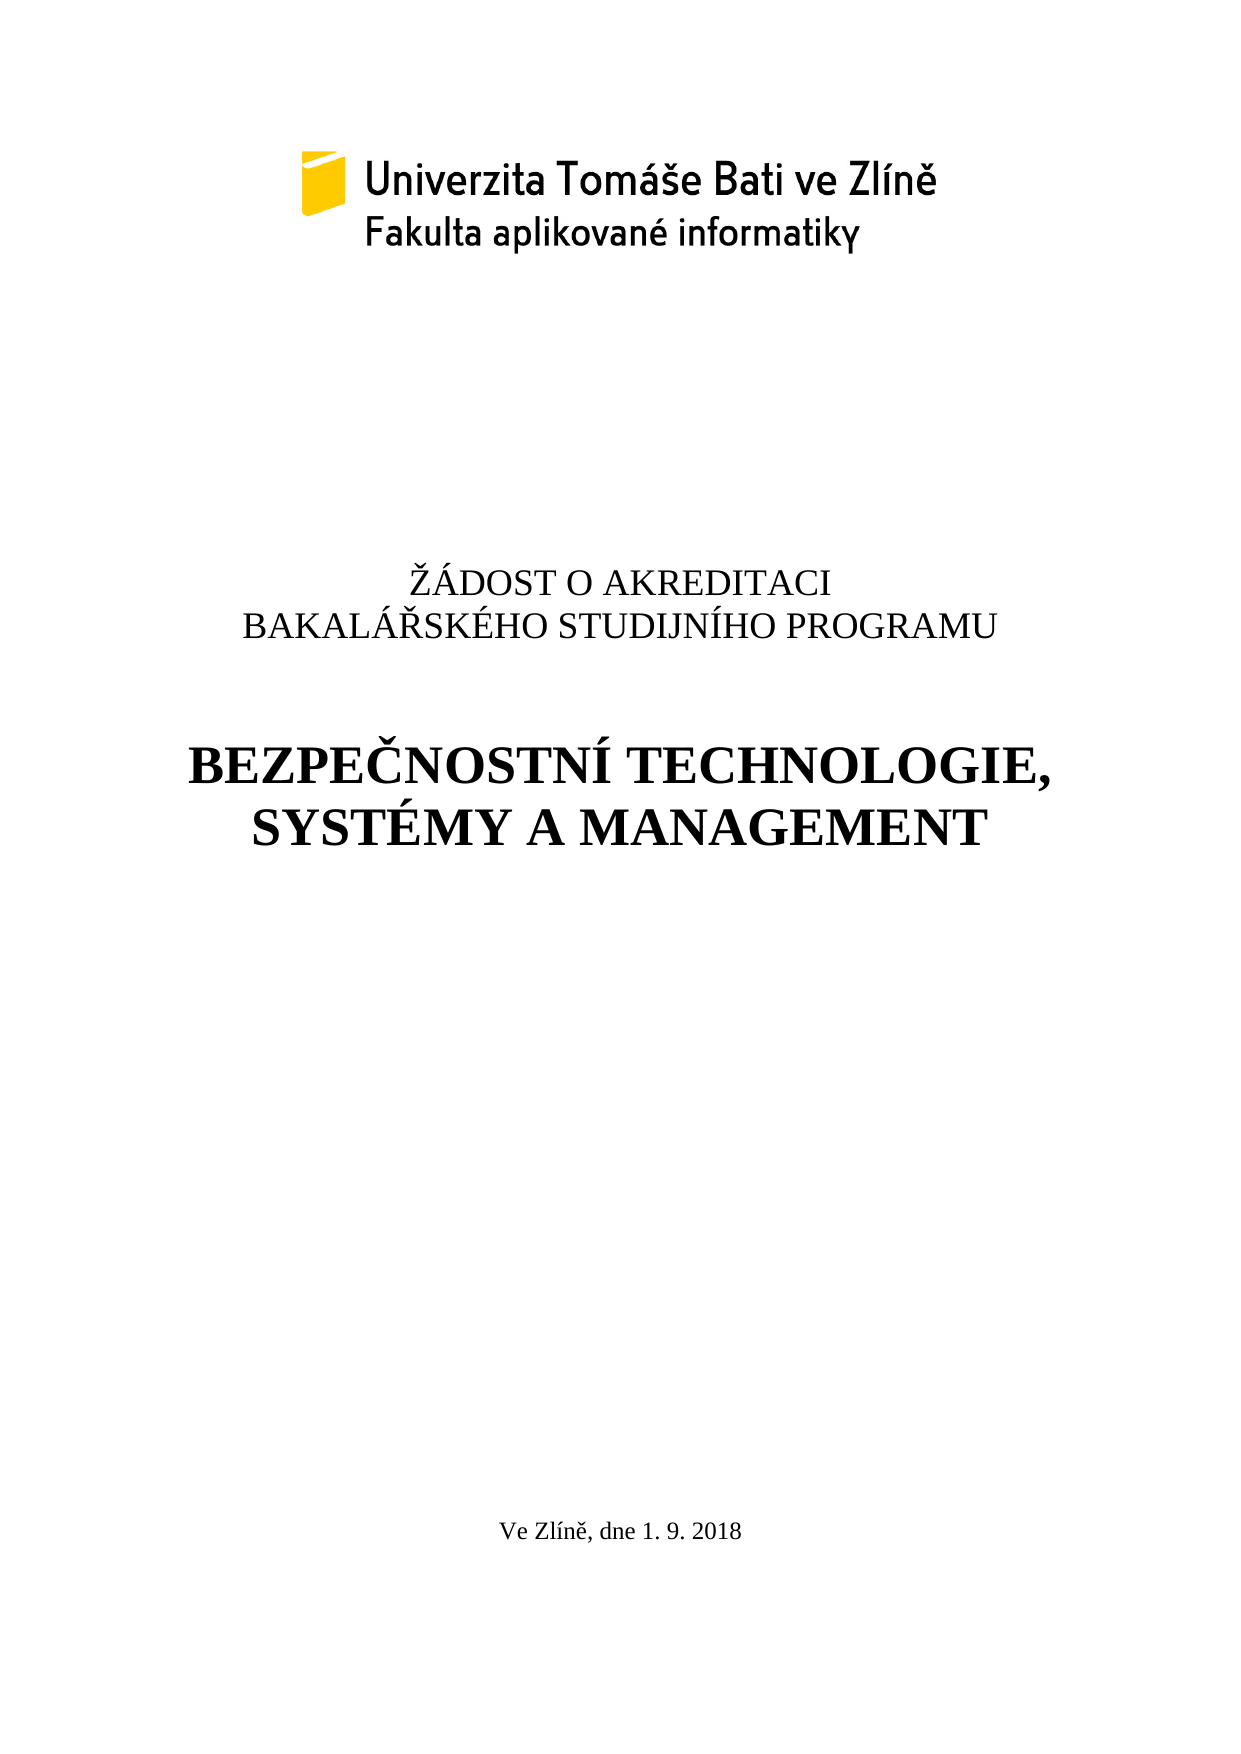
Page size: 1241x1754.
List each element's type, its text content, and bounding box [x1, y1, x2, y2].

picture [297, 147, 943, 259]
text ŽÁDOST O AKREDITACI BAKALÁŘSKÉHO STUDIJNÍHO PROGRAMU [148, 561, 1093, 647]
text BEZPEČNOSTNÍ TECHNOLOGIE, SYSTÉMY A MANAGEMENT [148, 733, 1093, 858]
text Ve Zlíně, dne 1. 9. 2018 [148, 1516, 1093, 1545]
